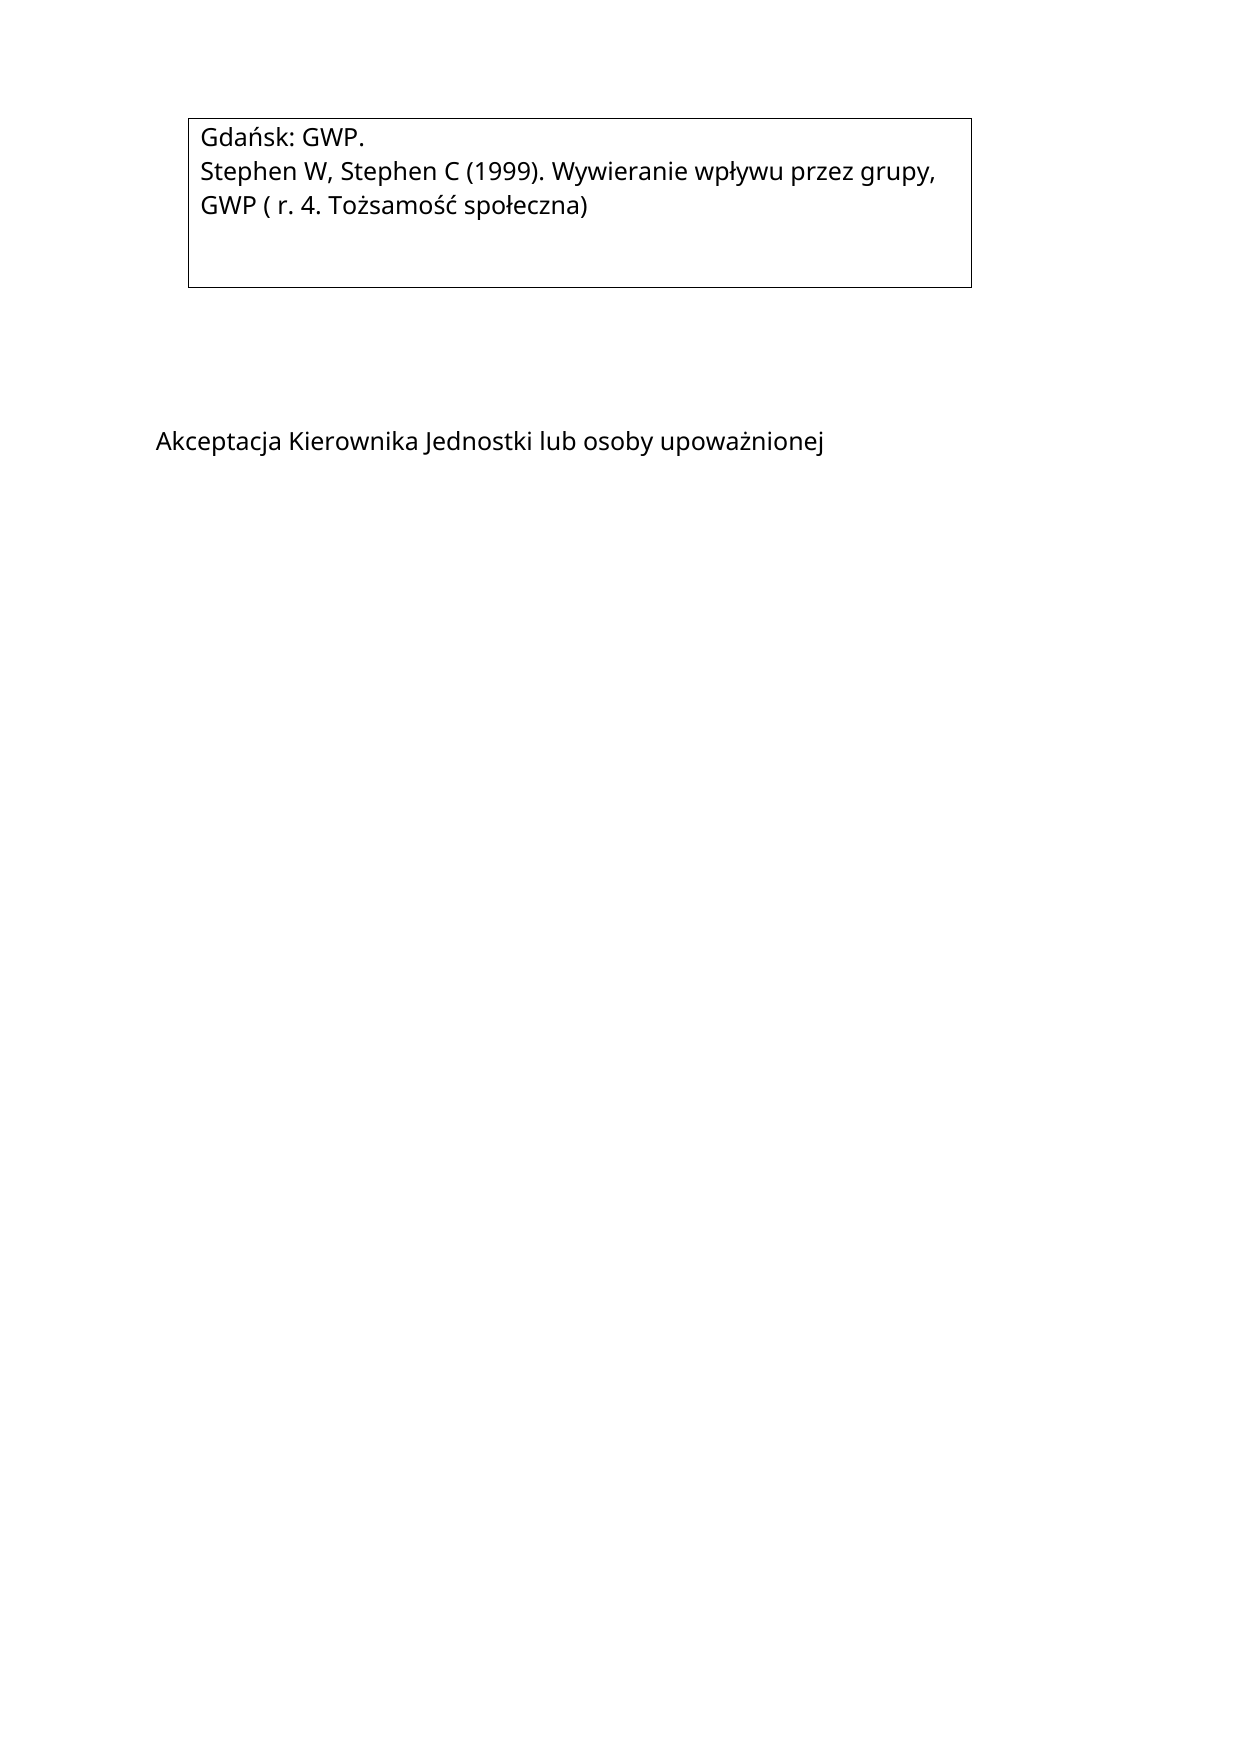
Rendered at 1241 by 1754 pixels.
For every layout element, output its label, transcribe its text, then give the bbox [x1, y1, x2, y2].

text Akceptacja Kierownika Jednostki lub osoby upoważnionej [156, 424, 1122, 458]
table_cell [189, 119, 971, 287]
